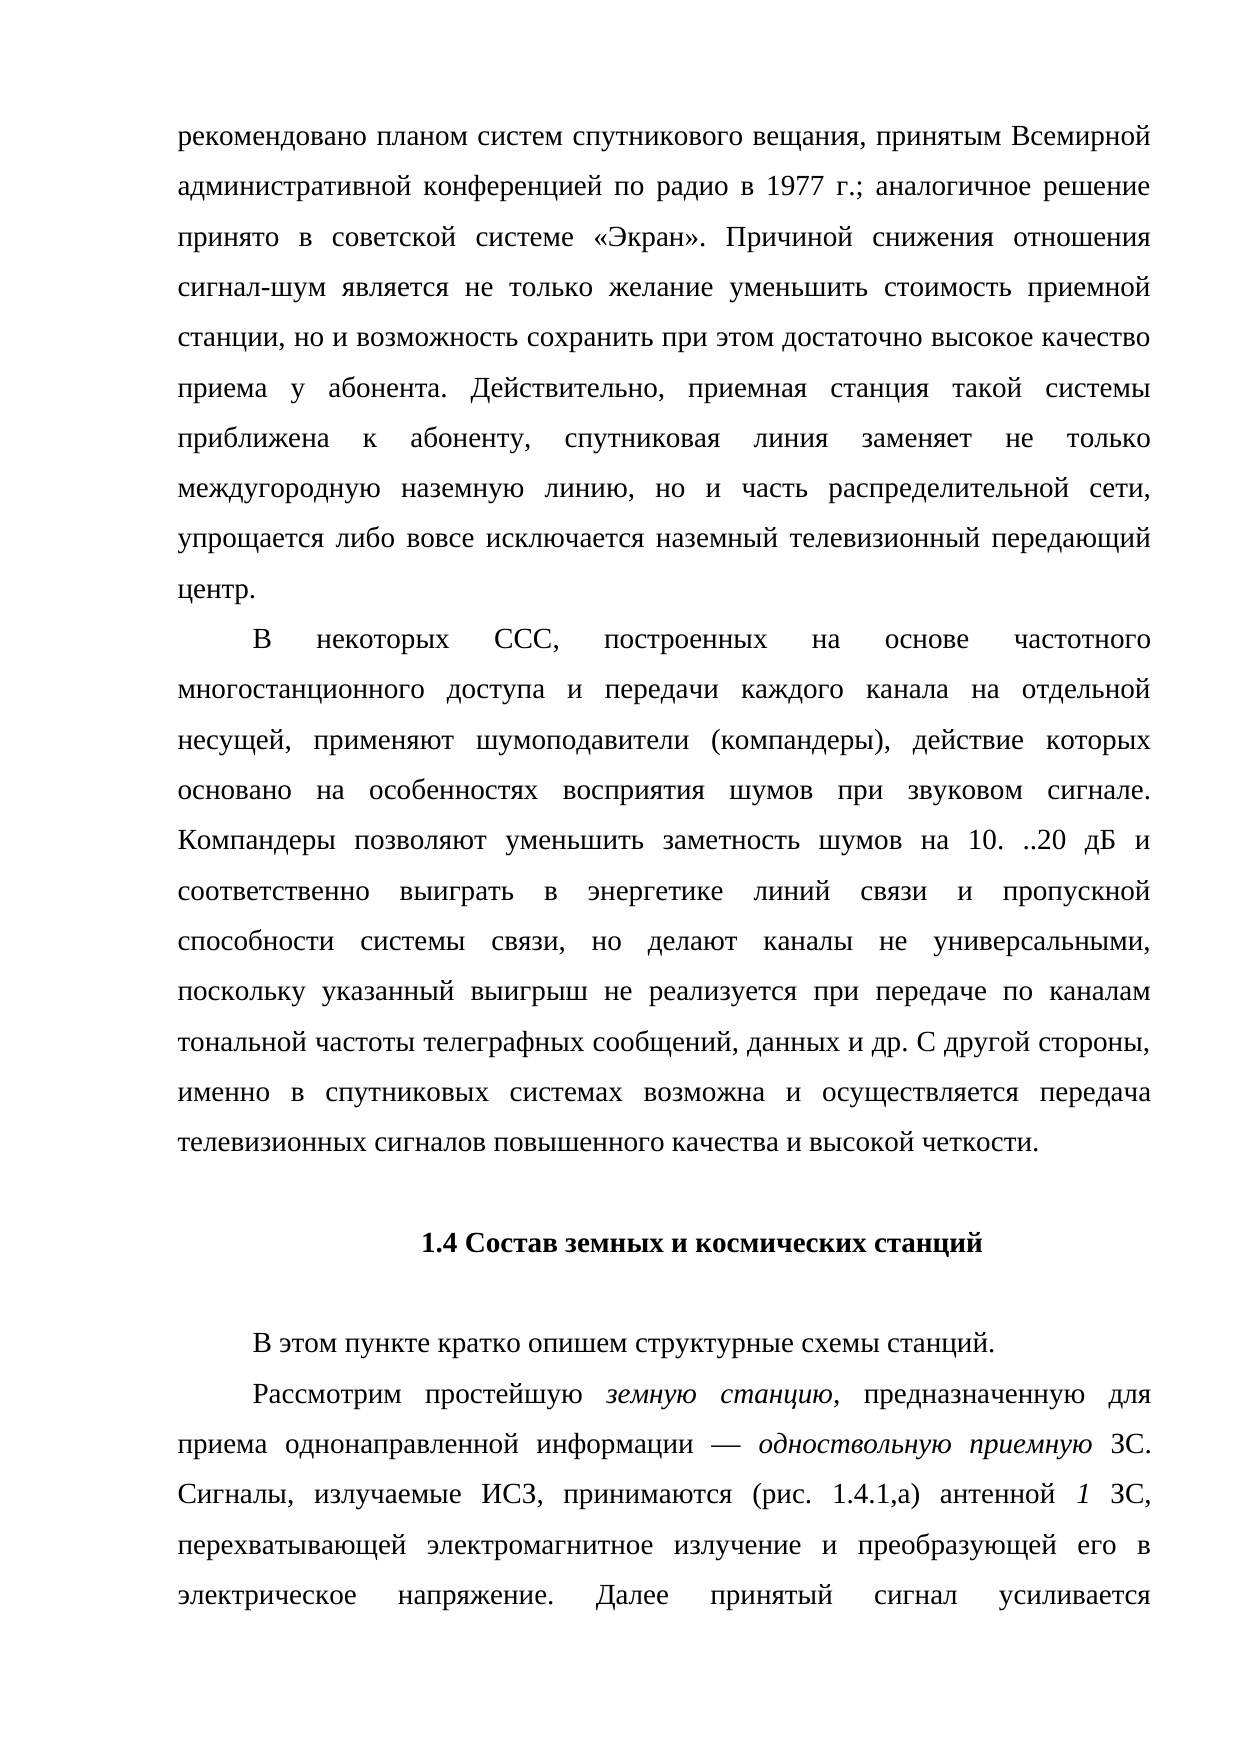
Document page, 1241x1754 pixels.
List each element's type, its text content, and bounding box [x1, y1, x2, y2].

text В этом пункте кратко опишем структурные схемы станций. [177, 1326, 1152, 1359]
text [177, 1376, 1152, 1611]
text 1.4 Состав земных и космических станций [177, 1225, 1152, 1258]
text В некоторых ССС, построенных на основе частотного многостанционного доступа и передачи каждого канала на отдельной несущей, применяют шумоподавители (компандеры), действие которых основано на особенностях восприятия шумов при звуковом сигнале. Компандеры позволяют уменьшить заметность шумов на 10. ..20 дБ и соответственно выиграть в энергетике линий связи и пропускной способности системы связи, но делают каналы не универсальными, поскольку указанный выигрыш не реализуется при передаче по каналам тональной частоты телеграфных сообщений, данных и др. С другой стороны, именно в спутниковых системах возможна и осуществляется передача телевизионных сигналов повышенного качества и высокой четкости. [177, 621, 1152, 1158]
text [177, 118, 1152, 604]
